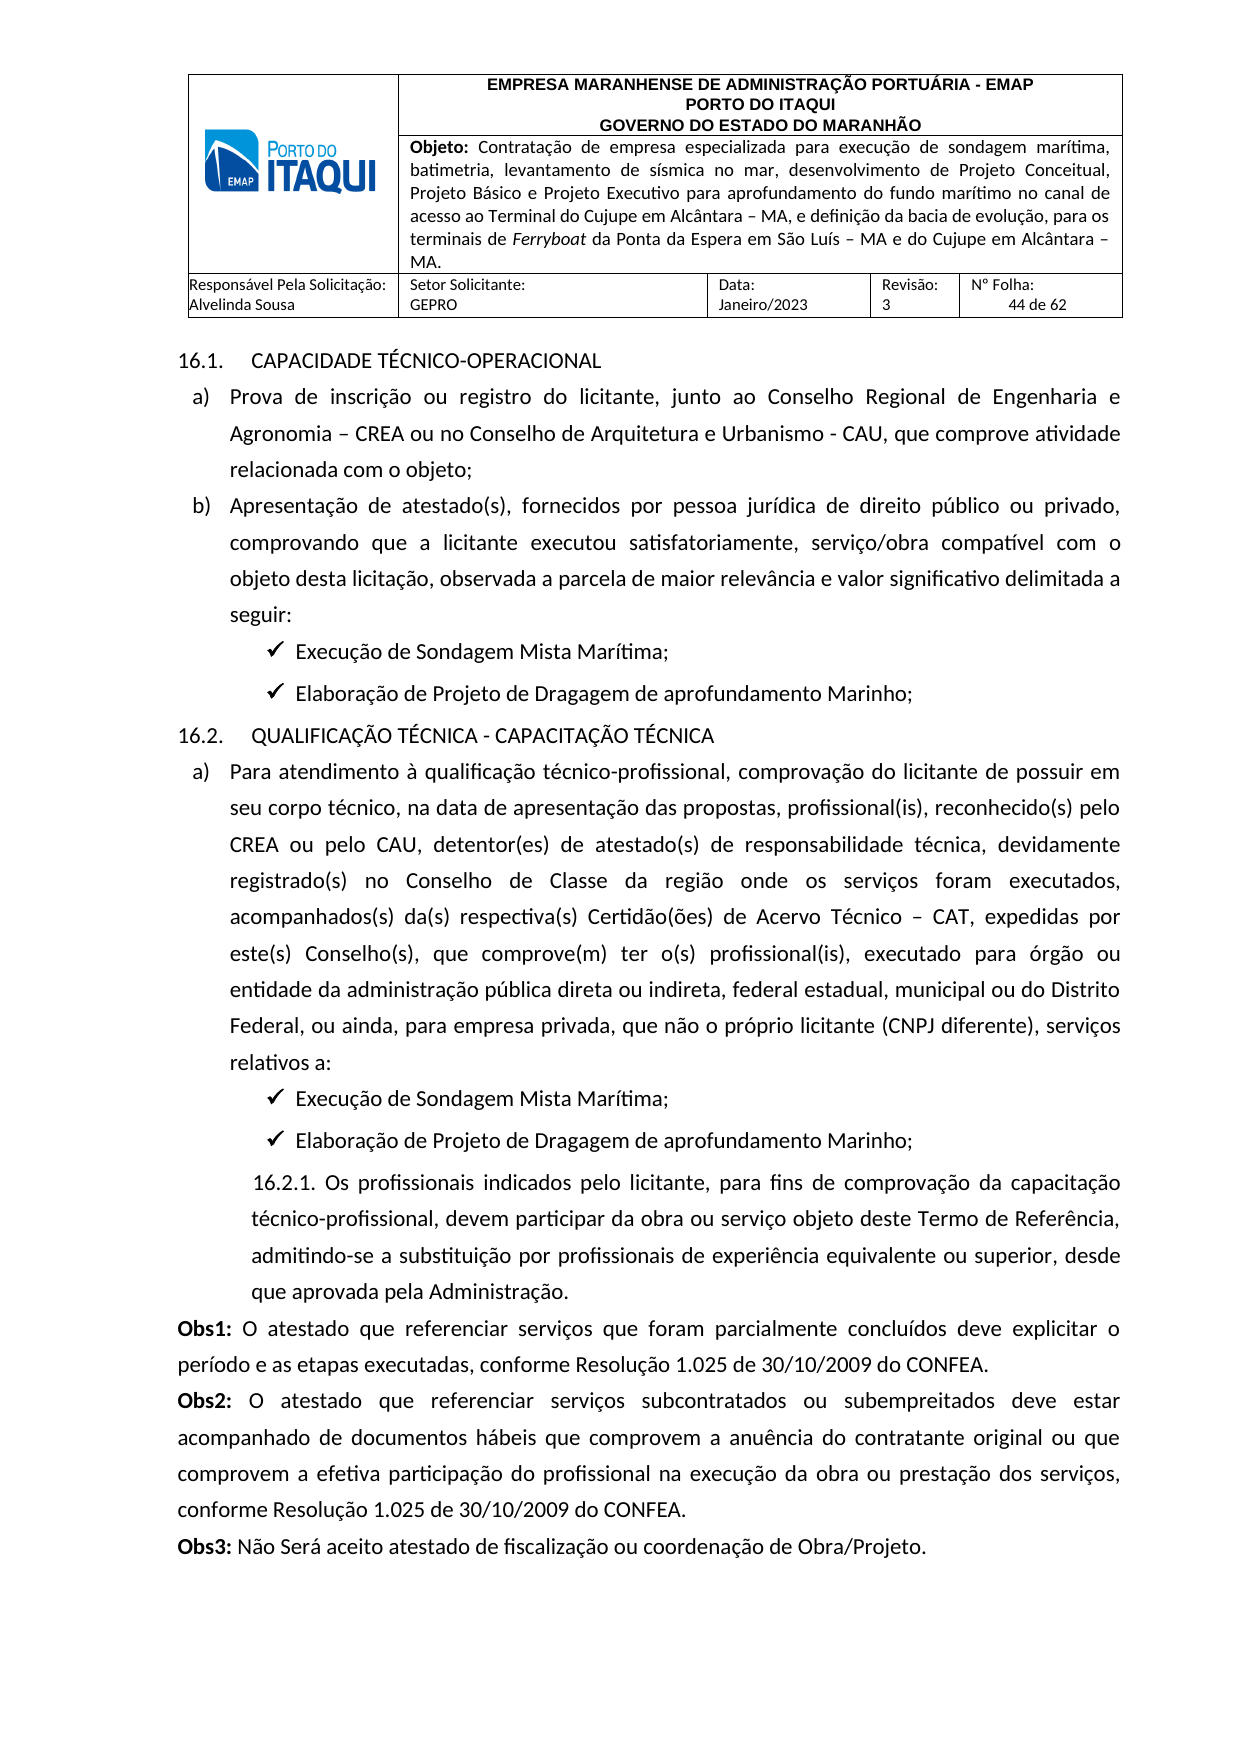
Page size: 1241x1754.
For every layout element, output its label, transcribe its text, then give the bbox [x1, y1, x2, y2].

list Elaboração de Projeto de Dragagem de aprofundamento Marinho; [266, 679, 1122, 707]
list Os profissionais indicados pelo licitante, para fins de comprovação da capacitação técnico-profissional, devem participar da obra ou serviço objeto deste Termo de Referência, admitindo-se a substituição por profissionais de experiência equivalente ou superior, desde que aprovada pela Administração. [251, 1168, 1122, 1305]
list Para atendimento à qualificação técnico-profissional, comprovação do licitante de possuir em seu corpo técnico, na data de apresentação das propostas, profissional(is), reconhecido(s) pelo CREA ou pelo CAU, detentor(es) de atestado(s) de responsabilidade técnica, devidamente registrado(s) no Conselho de Classe da região onde os serviços foram executados, acompanhados(s) da(s) respectiva(s) Certidão(ões) de Acervo Técnico – CAT, expedidas por este(s) Conselho(s), que comprove(m) ter o(s) profissional(is), executado para órgão ou entidade da administração pública direta ou indireta, federal estadual, municipal ou do Distrito Federal, ou ainda, para empresa privada, que não o próprio licitante (CNPJ diferente), serviços relativos a: [192, 757, 1122, 1076]
list Execução de Sondagem Mista Marítima; [266, 637, 1122, 665]
text Obs3: Não Será aceito atestado de fiscalização ou coordenação de Obra/Projeto. [177, 1532, 1122, 1560]
text Obs2: O atestado que referenciar serviços subcontratados ou subempreitados deve estar acompanhado de documentos hábeis que comprovem a anuência do contratante original ou que comprovem a efetiva participação do profissional na execução da obra ou prestação dos serviços, conforme Resolução 1.025 de 30/10/2009 do CONFEA. [177, 1386, 1122, 1523]
list QUALIFICAÇÃO TÉCNICA - CAPACITAÇÃO TÉCNICA [177, 721, 1122, 749]
list Elaboração de Projeto de Dragagem de aprofundamento Marinho; [266, 1126, 1122, 1154]
list CAPACIDADE TÉCNICO-OPERACIONAL [177, 346, 1122, 374]
picture [199, 122, 380, 198]
list Execução de Sondagem Mista Marítima; [266, 1084, 1122, 1112]
text Obs1: O atestado que referenciar serviços que foram parcialmente concluídos deve explicitar o período e as etapas executadas, conforme Resolução 1.025 de 30/10/2009 do CONFEA. [177, 1314, 1122, 1378]
list Prova de inscrição ou registro do licitante, junto ao Conselho Regional de Engenharia e Agronomia – CREA ou no Conselho de Arquitetura e Urbanismo - CAU, que comprove atividade relacionada com o objeto; [192, 382, 1122, 483]
list Apresentação de atestado(s), fornecidos por pessoa jurídica de direito público ou privado, comprovando que a licitante executou satisfatoriamente, serviço/obra compatível com o objeto desta licitação, observada a parcela de maior relevância e valor significativo delimitada a seguir: [192, 491, 1122, 628]
